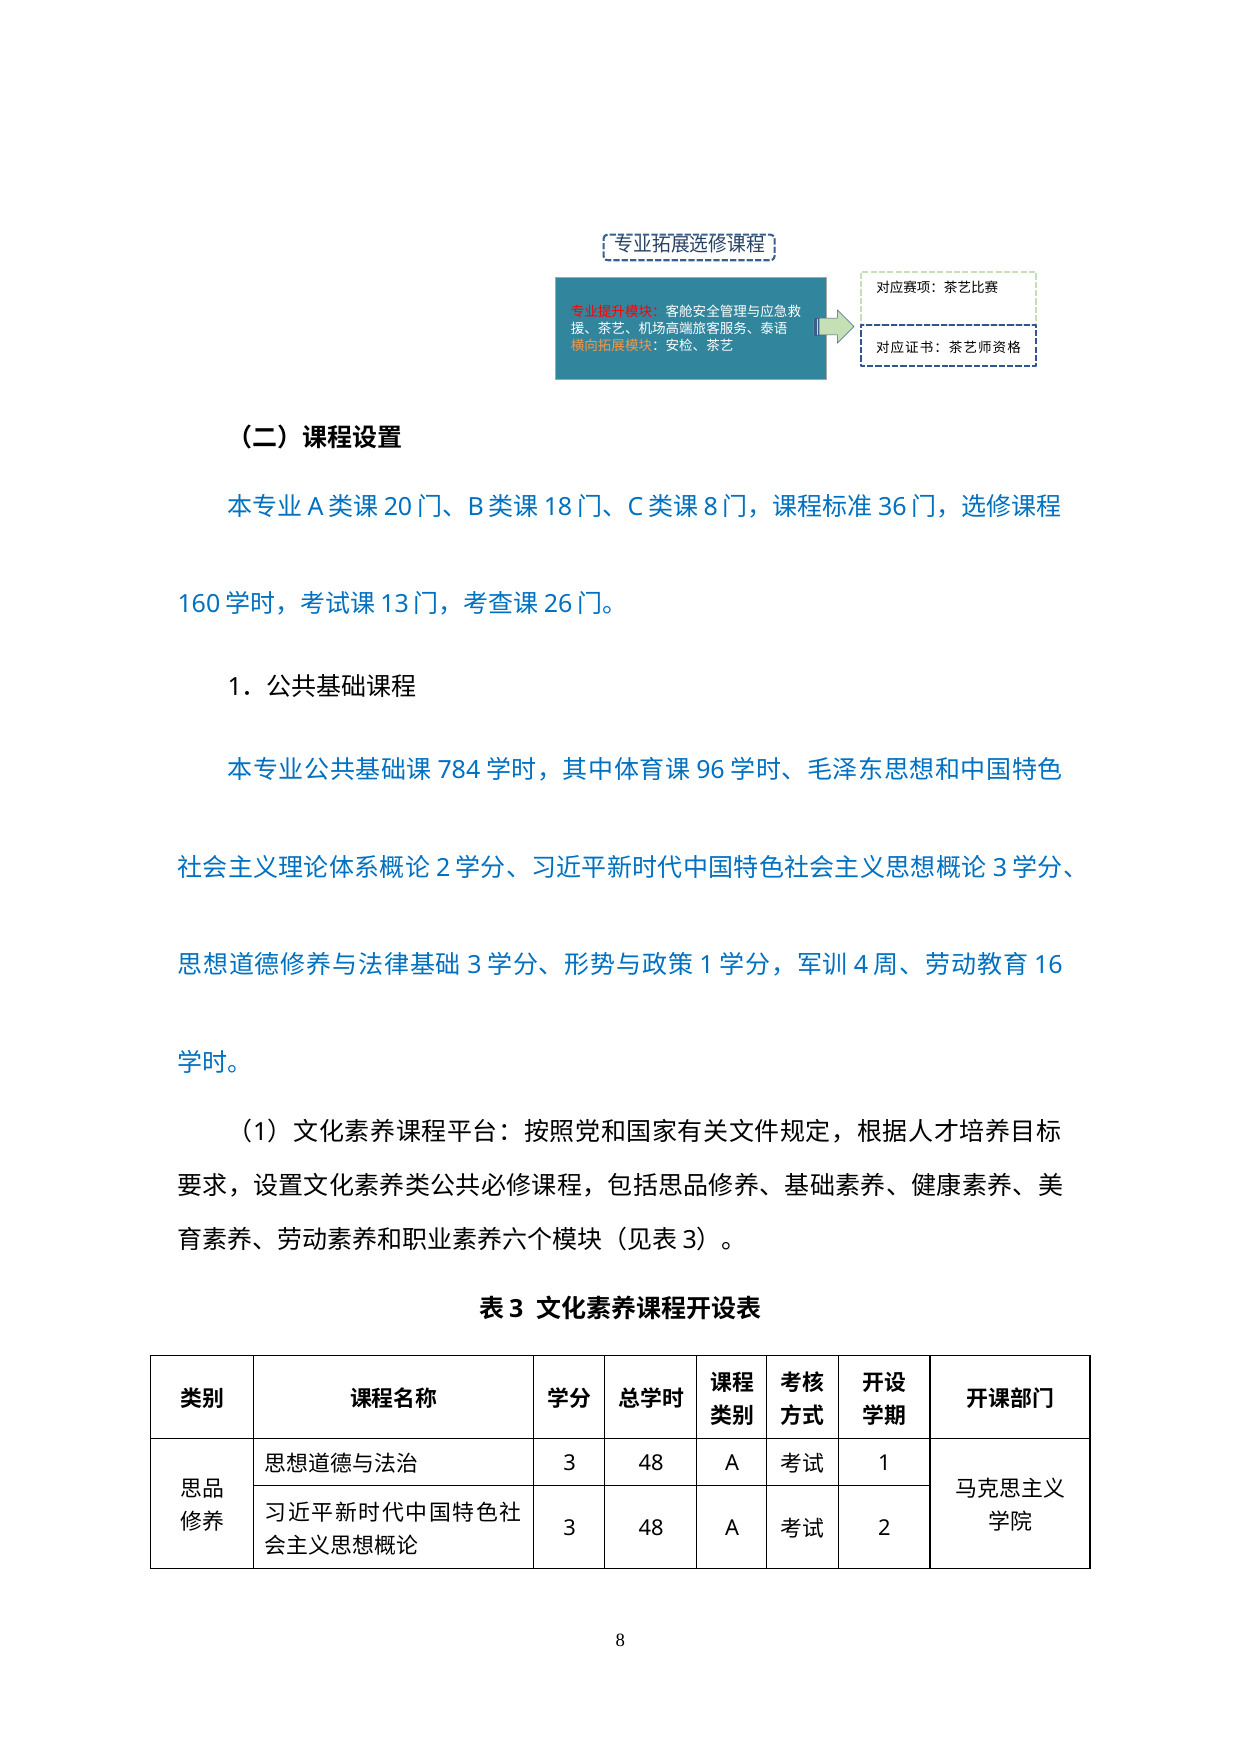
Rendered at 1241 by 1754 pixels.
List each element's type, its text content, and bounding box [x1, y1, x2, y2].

text （二）课程设置 [177, 417, 1063, 453]
table_header 总学时 [605, 1356, 696, 1438]
text 本专业A类课20门、B类课18门、C类课8门，课程标准36门，选修课程160学时，考试课13门，考查课26门。 [177, 472, 1063, 634]
table_cell A [697, 1486, 766, 1568]
table_header 课程名称 [254, 1356, 533, 1438]
table_cell 思品 修养 [151, 1439, 253, 1568]
text 1．公共基础课程 [177, 652, 1063, 717]
table_cell 考试 [767, 1486, 838, 1568]
table_header 开课部门 [931, 1356, 1089, 1438]
table_header 开设 学期 [839, 1356, 929, 1438]
table_cell 思想道德与法治 [254, 1439, 533, 1485]
table_cell 1 [839, 1439, 929, 1485]
table_cell 2 [839, 1486, 929, 1568]
table_cell 48 [605, 1486, 696, 1568]
text 本专业公共基础课784学时，其中体育课96学时、毛泽东思想和中国特色社会主义理论体系概论2学分、习近平新时代中国特色社会主义思想概论3学分、思想道德修养与法律基础3学分、形势与政策1学分，军训4周、劳动教育16学时。 [177, 735, 1063, 1093]
table_header 类别 [151, 1356, 253, 1438]
table_header 课程类别 [697, 1356, 766, 1438]
table_cell 3 [534, 1486, 604, 1568]
table_cell 3 [534, 1439, 604, 1485]
text （1）文化素养课程平台：按照党和国家有关文件规定，根据人才培养目标要求，设置文化素养类公共必修课程，包括思品修养、基础素养、健康素养、美育素养、劳动素养和职业素养六个模块（见表3）。 [177, 1111, 1063, 1256]
table_header 考核方式 [767, 1356, 838, 1438]
table_cell A [697, 1439, 766, 1485]
table_cell 48 [605, 1439, 696, 1485]
table_cell 习近平新时代中国特色社会主义思想概论 [254, 1486, 533, 1568]
table_cell 考试 [767, 1439, 838, 1485]
table_cell 马克思主义 学院 [931, 1439, 1089, 1568]
table_header 学分 [534, 1356, 604, 1438]
text 表3 文化素养课程开设表 [177, 1274, 1063, 1339]
